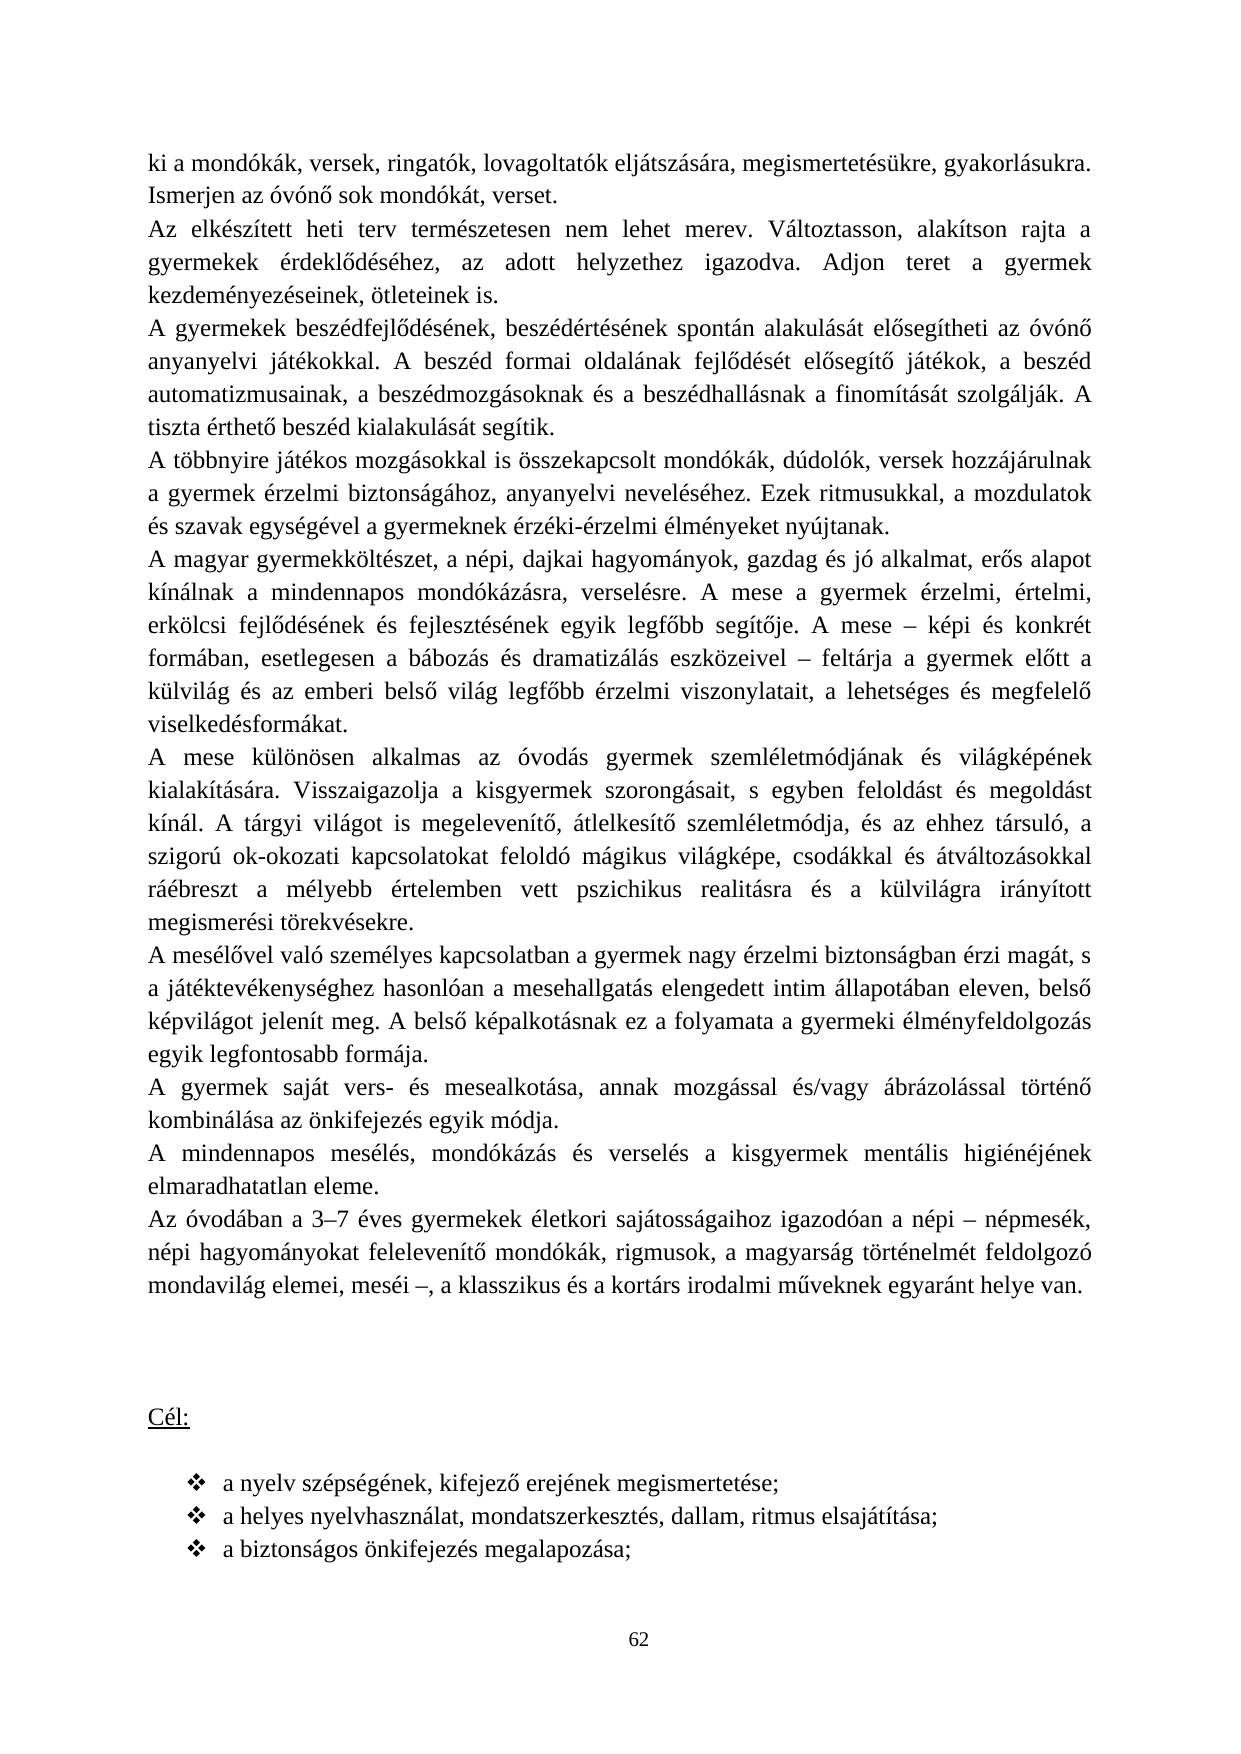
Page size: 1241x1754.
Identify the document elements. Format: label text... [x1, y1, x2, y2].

text A mese különösen alkalmas az óvodás gyermek szemléletmódjának és világképének kialakítására. Visszaigazolja a kisgyermek szorongásait, s egyben feloldást és megoldást kínál. A tárgyi világot is megelevenítő, átlelkesítő szemléletmódja, és az ehhez társuló, a szigorú ok-okozati kapcsolatokat feloldó mágikus világképe, csodákkal és átváltozásokkal ráébreszt a mélyebb értelemben vett pszichikus realitásra és a külvilágra irányított megismerési törekvésekre. [148, 742, 1093, 936]
text A többnyire játékos mozgásokkal is összekapcsolt mondókák, dúdolók, versek hozzájárulnak a gyermek érzelmi biztonságához, anyanyelvi neveléséhez. Ezek ritmusukkal, a mozdulatok és szavak egységével a gyermeknek érzéki-érzelmi élményeket nyújtanak. [148, 445, 1093, 539]
text A gyermek saját vers- és mesealkotása, annak mozgással és/vagy ábrázolással történő kombinálása az önkifejezés egyik módja. [148, 1072, 1093, 1134]
text Az elkészített heti terv természetesen nem lehet merev. Változtasson, alakítson rajta a gyermekek érdeklődéséhez, az adott helyzethez igazodva. Adjon teret a gyermek kezdeményezéseinek, ötleteinek is. [148, 214, 1093, 308]
list a biztonságos önkifejezés megalapozása; [185, 1534, 1093, 1563]
text A magyar gyermekköltészet, a népi, dajkai hagyományok, gazdag és jó alkalmat, erős alapot kínálnak a mindennapos mondókázásra, verselésre. A mese a gyermek érzelmi, értelmi, erkölcsi fejlődésének és fejlesztésének egyik legfőbb segítője. A mese – képi és konkrét formában, esetlegesen a bábozás és dramatizálás eszközeivel – feltárja a gyermek előtt a külvilág és az emberi belső világ legfőbb érzelmi viszonylatait, a lehetséges és megfelelő viselkedésformákat. [148, 544, 1093, 738]
text A gyermekek beszédfejlődésének, beszédértésének spontán alakulását elősegítheti az óvónő anyanyelvi játékokkal. A beszéd formai oldalának fejlődését elősegítő játékok, a beszéd automatizmusainak, a beszédmozgásoknak és a beszédhallásnak a finomítását szolgálják. A tiszta érthető beszéd kialakulását segítik. [148, 313, 1093, 441]
list a nyelv szépségének, kifejező erejének megismertetése; [185, 1468, 1093, 1497]
list a helyes nyelvhasználat, mondatszerkesztés, dallam, ritmus elsajátítása; [185, 1501, 1093, 1530]
text Az óvodában a 3–7 éves gyermekek életkori sajátosságaihoz igazodóan a népi – népmesék, népi hagyományokat felelevenítő mondókák, rigmusok, a magyarság történelmét feldolgozó mondavilág elemei, meséi –, a klasszikus és a kortárs irodalmi műveknek egyaránt helye van. [148, 1204, 1093, 1299]
text Cél: [148, 1402, 1093, 1431]
text A mindennapos mesélés, mondókázás és verselés a kisgyermek mentális higiénéjének elmaradhatatlan eleme. [148, 1138, 1093, 1200]
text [148, 148, 1093, 209]
text A mesélővel való személyes kapcsolatban a gyermek nagy érzelmi biztonságban érzi magát, s a játéktevékenységhez hasonlóan a mesehallgatás elengedett intim állapotában eleven, belső képvilágot jelenít meg. A belső képalkotásnak ez a folyamata a gyermeki élményfeldolgozás egyik legfontosabb formája. [148, 940, 1093, 1068]
